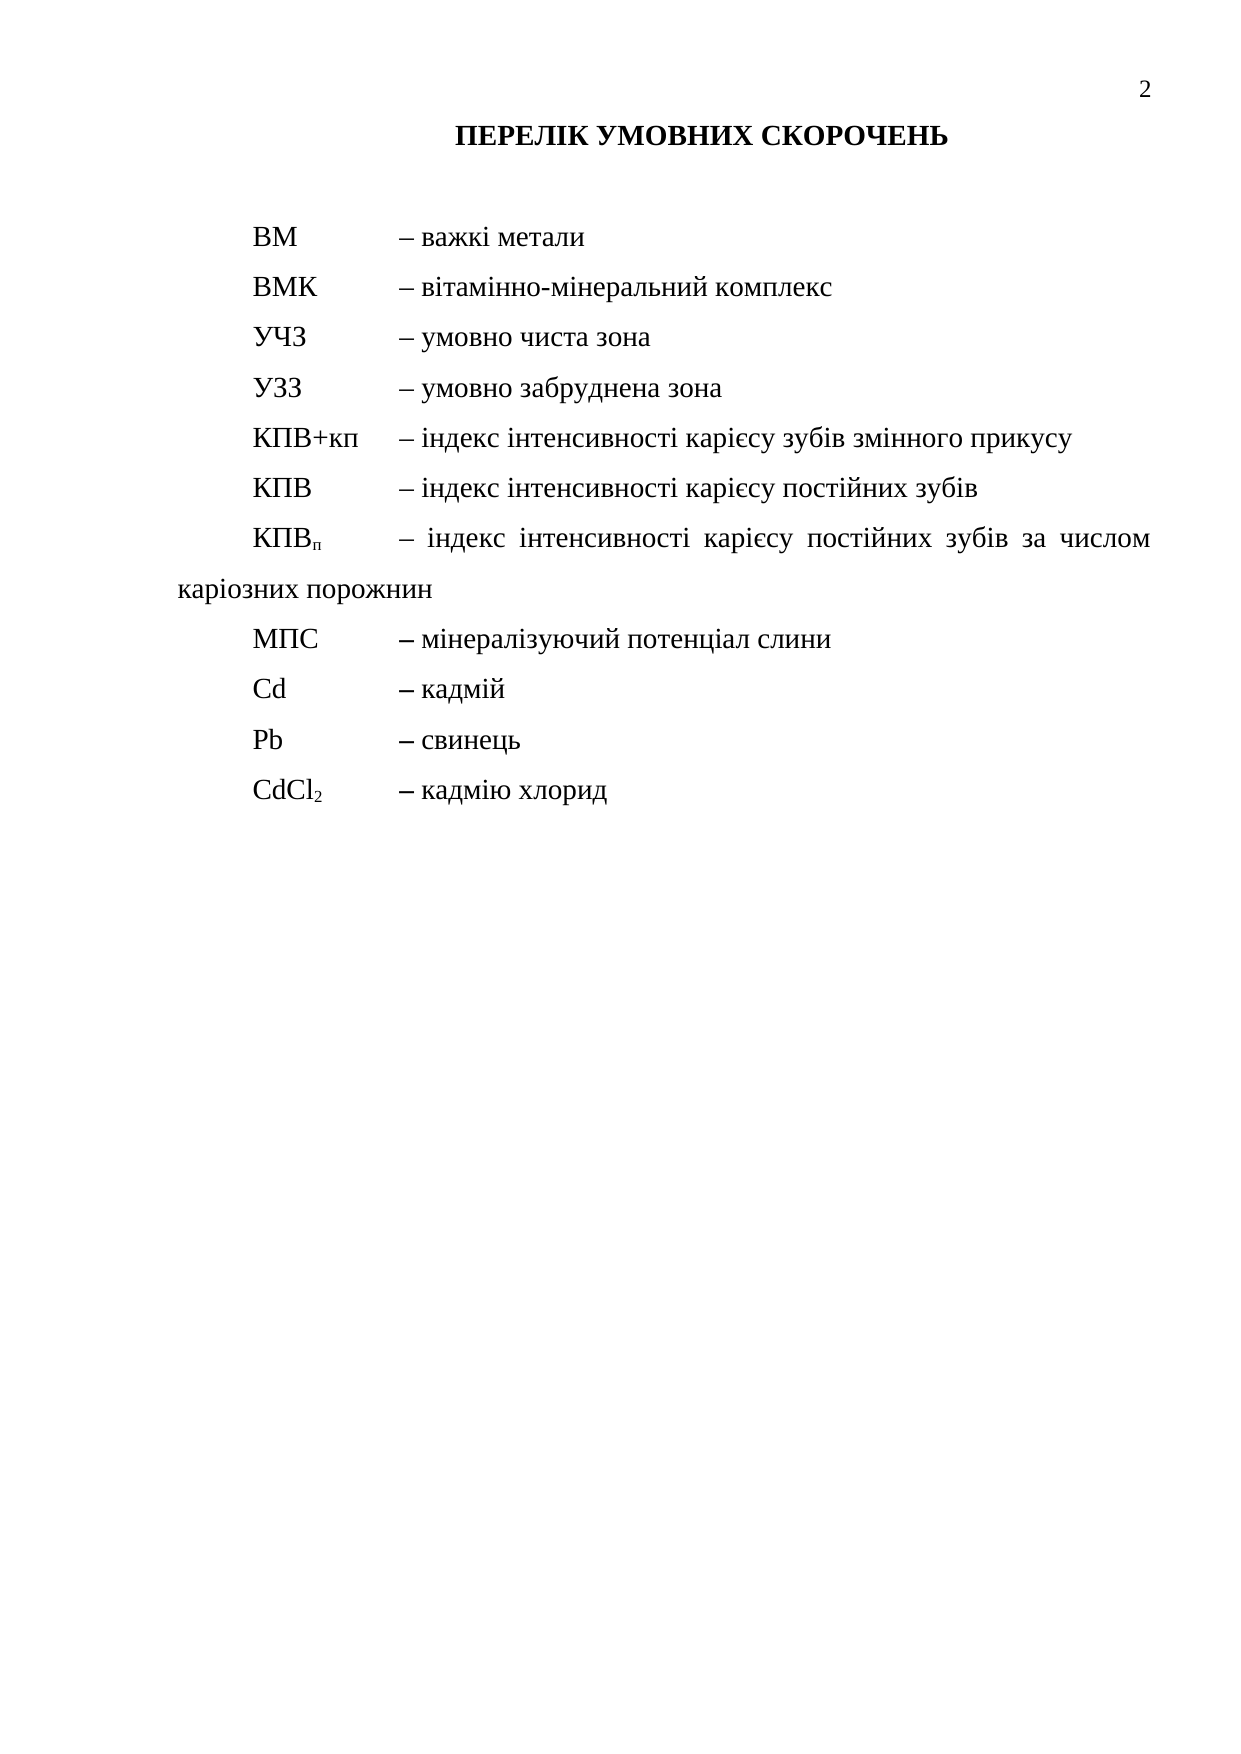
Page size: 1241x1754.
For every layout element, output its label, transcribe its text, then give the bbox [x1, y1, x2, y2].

text ВМК – вітамінно-мінеральний комплекс [177, 269, 1152, 303]
text КПВ – індекс інтенсивності карієсу постійних зубів [177, 470, 1152, 504]
text CdCl2 – кадмію хлорид [177, 772, 1152, 806]
text УЧЗ – умовно чиста зона [177, 319, 1152, 353]
text МПС – мінералізуючий потенціал слини [177, 621, 1152, 655]
text ПЕРЕЛІК УМОВНИХ СКОРОЧЕНЬ [177, 118, 1152, 152]
text Pb – свинець [177, 722, 1152, 755]
text КПВ+кп – індекс інтенсивності карієсу зубів змінного прикусу [177, 420, 1152, 453]
text Cd – кадмій [177, 672, 1152, 705]
text КПВп – індекс інтенсивності карієсу постійних зубів за числом каріозних порожнин [177, 521, 1152, 604]
text ВМ – важкі метали [177, 219, 1152, 252]
text УЗЗ – умовно забруднена зона [177, 370, 1152, 403]
